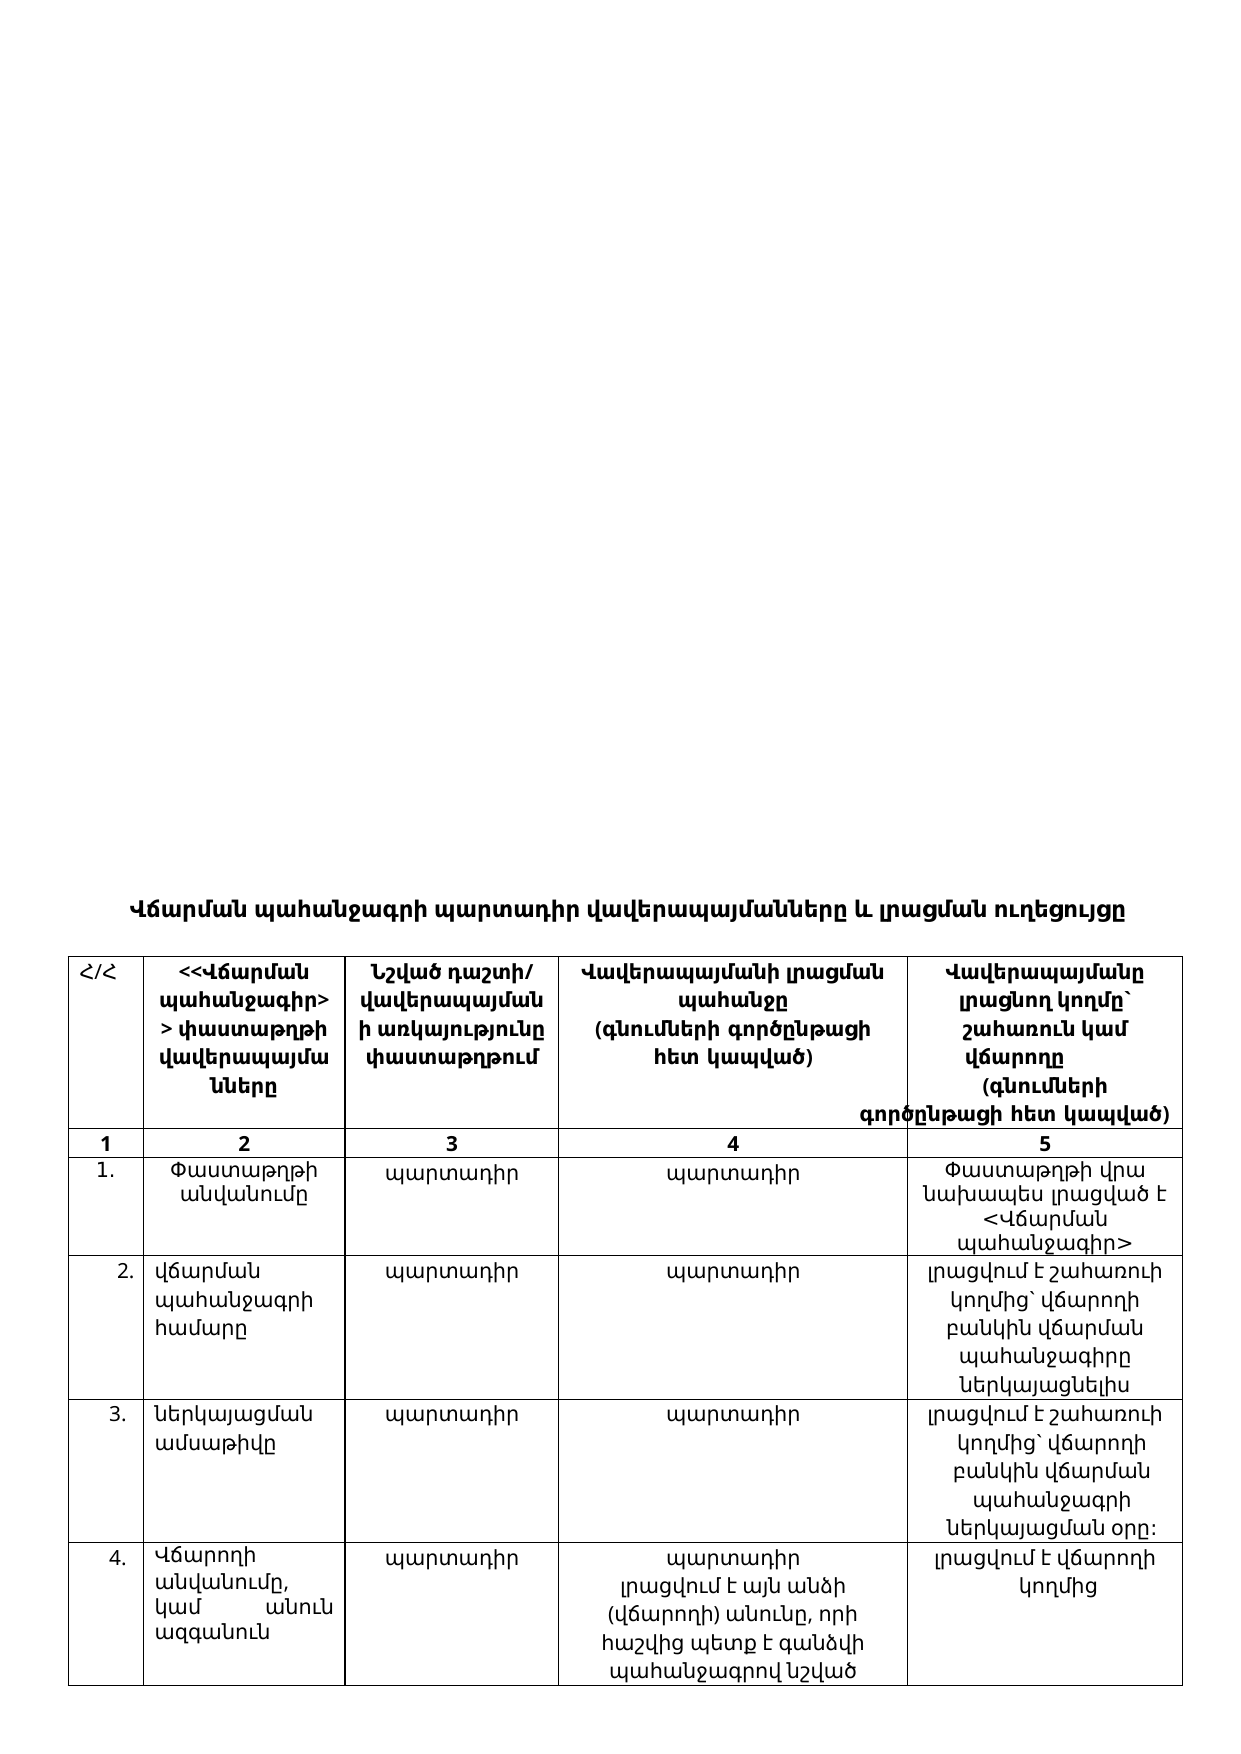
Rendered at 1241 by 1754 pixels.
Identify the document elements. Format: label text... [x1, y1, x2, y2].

table_cell վճարման պահանջագրի համարը [144, 1256, 344, 1398]
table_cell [144, 1543, 344, 1685]
table_cell պարտադիր [346, 1543, 558, 1685]
table_cell Փաստաթղթի անվանումը [144, 1158, 344, 1255]
table_cell պարտադիր [346, 1158, 558, 1255]
table_cell պարտադիր [559, 1256, 907, 1398]
table_header <<Վճարման պահանջագիր>> փաստաթղթի վավերապայմանները [144, 957, 344, 1128]
table_cell 3 [346, 1129, 558, 1157]
table_cell պարտադիր [559, 1158, 907, 1255]
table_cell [908, 1543, 1182, 1685]
table_header Վավերապայմանի լրացման պահանջը (գնումների գործընթացի հետ կապված) [559, 957, 907, 1128]
table_cell պարտադիր [346, 1400, 558, 1542]
text Վճարման պահանջագրի պարտադիր վավերապայմանները և լրացման ուղեցույցը [118, 893, 1137, 925]
table_header Հ/Հ [69, 957, 143, 1128]
table_cell 1 [69, 1129, 143, 1157]
table_cell պարտադիր [559, 1400, 907, 1542]
table_cell լրացվում է շահառուի կողմից` վճարողի բանկին վճարման պահանջագիրը ներկայացնելիս [908, 1256, 1182, 1398]
table_cell պարտադիր [346, 1256, 558, 1398]
table_cell [69, 1400, 143, 1542]
table_cell Փաստաթղթի վրա նախապես լրացված է <Վճարման պահանջագիր> [908, 1158, 1182, 1255]
table_cell 4 [559, 1129, 907, 1157]
table_cell լրացվում է շահառուի կողմից` վճարողի բանկին վճարման պահանջագրի ներկայացման օրը: [908, 1400, 1182, 1542]
table_cell 5 [908, 1129, 1182, 1157]
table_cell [559, 1543, 907, 1685]
table_header Վավերապայմանը լրացնող կողմը` շահառուն կամ վճարողը (գնումների գործընթացի հետ կապված) [908, 957, 1182, 1128]
table_cell [69, 1543, 143, 1685]
table_cell ներկայացման ամսաթիվը [144, 1400, 344, 1542]
table_cell 2 [144, 1129, 344, 1157]
table_cell 1. [69, 1158, 143, 1255]
table_cell [69, 1256, 143, 1398]
table_header Նշված դաշտի/ վավերապայմանի առկայությունը փաստաթղթում [346, 957, 558, 1128]
